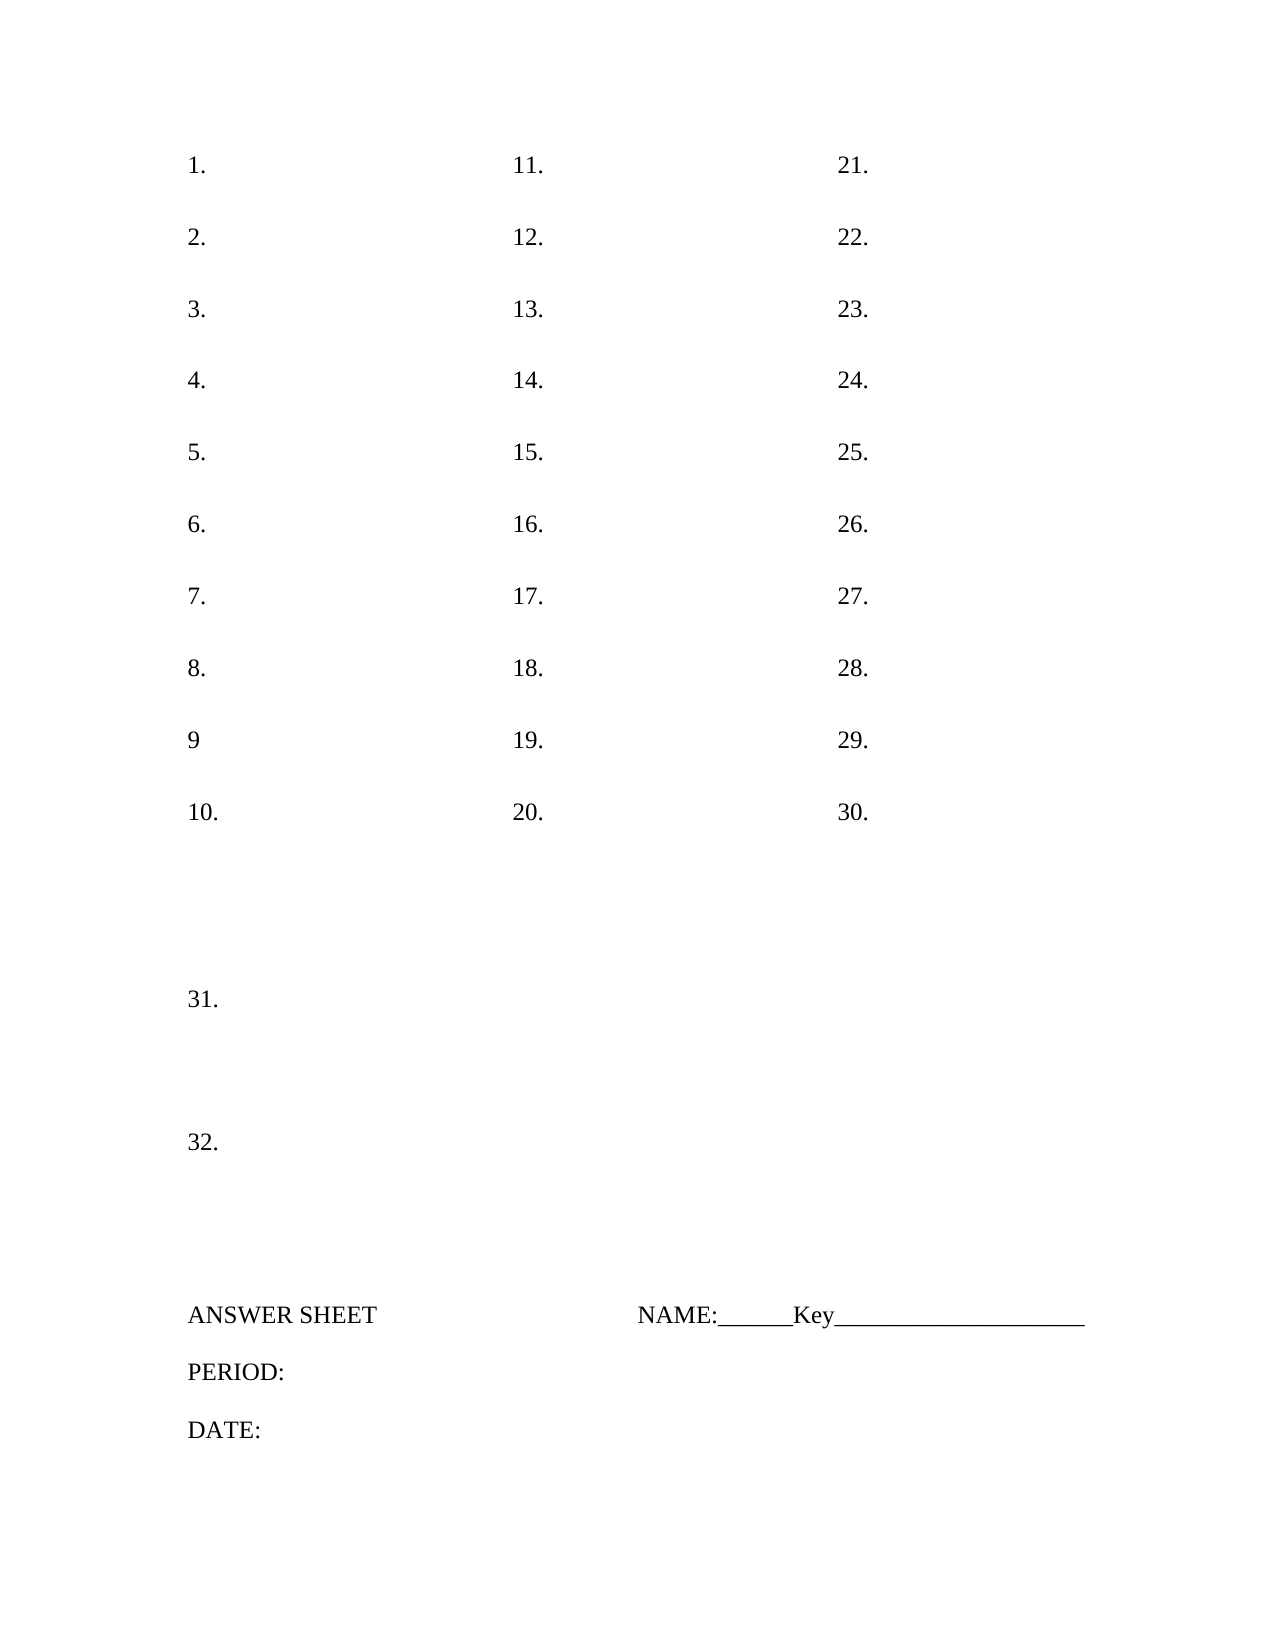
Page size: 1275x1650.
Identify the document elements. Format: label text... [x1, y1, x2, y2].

text 32. [187, 1127, 1087, 1156]
text 19. [512, 725, 762, 754]
text 17. [512, 581, 762, 610]
text DATE: [187, 1415, 1087, 1444]
text 20. [512, 797, 762, 826]
text 12. [512, 222, 762, 251]
text 5. [187, 437, 437, 466]
text 9 [187, 725, 437, 754]
text 3. [187, 294, 437, 322]
text 31. [187, 984, 1087, 1012]
text 16. [512, 509, 762, 538]
text 6. [187, 509, 437, 538]
text 18. [512, 653, 762, 682]
text PERIOD: [187, 1357, 1087, 1386]
text 25. [837, 437, 1087, 466]
text 22. [837, 222, 1087, 251]
text 7. [187, 581, 437, 610]
text 4. [187, 366, 437, 394]
text 13. [512, 294, 762, 322]
text 28. [837, 653, 1087, 682]
text 15. [512, 437, 762, 466]
text 29. [837, 725, 1087, 754]
text 14. [512, 366, 762, 394]
text ANSWER SHEET NAME:______Key____________________ [187, 1300, 1087, 1329]
text 26. [837, 509, 1087, 538]
text 8. [187, 653, 437, 682]
text 1. [187, 150, 437, 179]
text 23. [837, 294, 1087, 322]
text 24. [837, 366, 1087, 394]
text 11. [512, 150, 762, 179]
text 30. [837, 797, 1087, 826]
text 27. [837, 581, 1087, 610]
text 21. [837, 150, 1087, 179]
text 10. [187, 797, 437, 826]
text 2. [187, 222, 437, 251]
